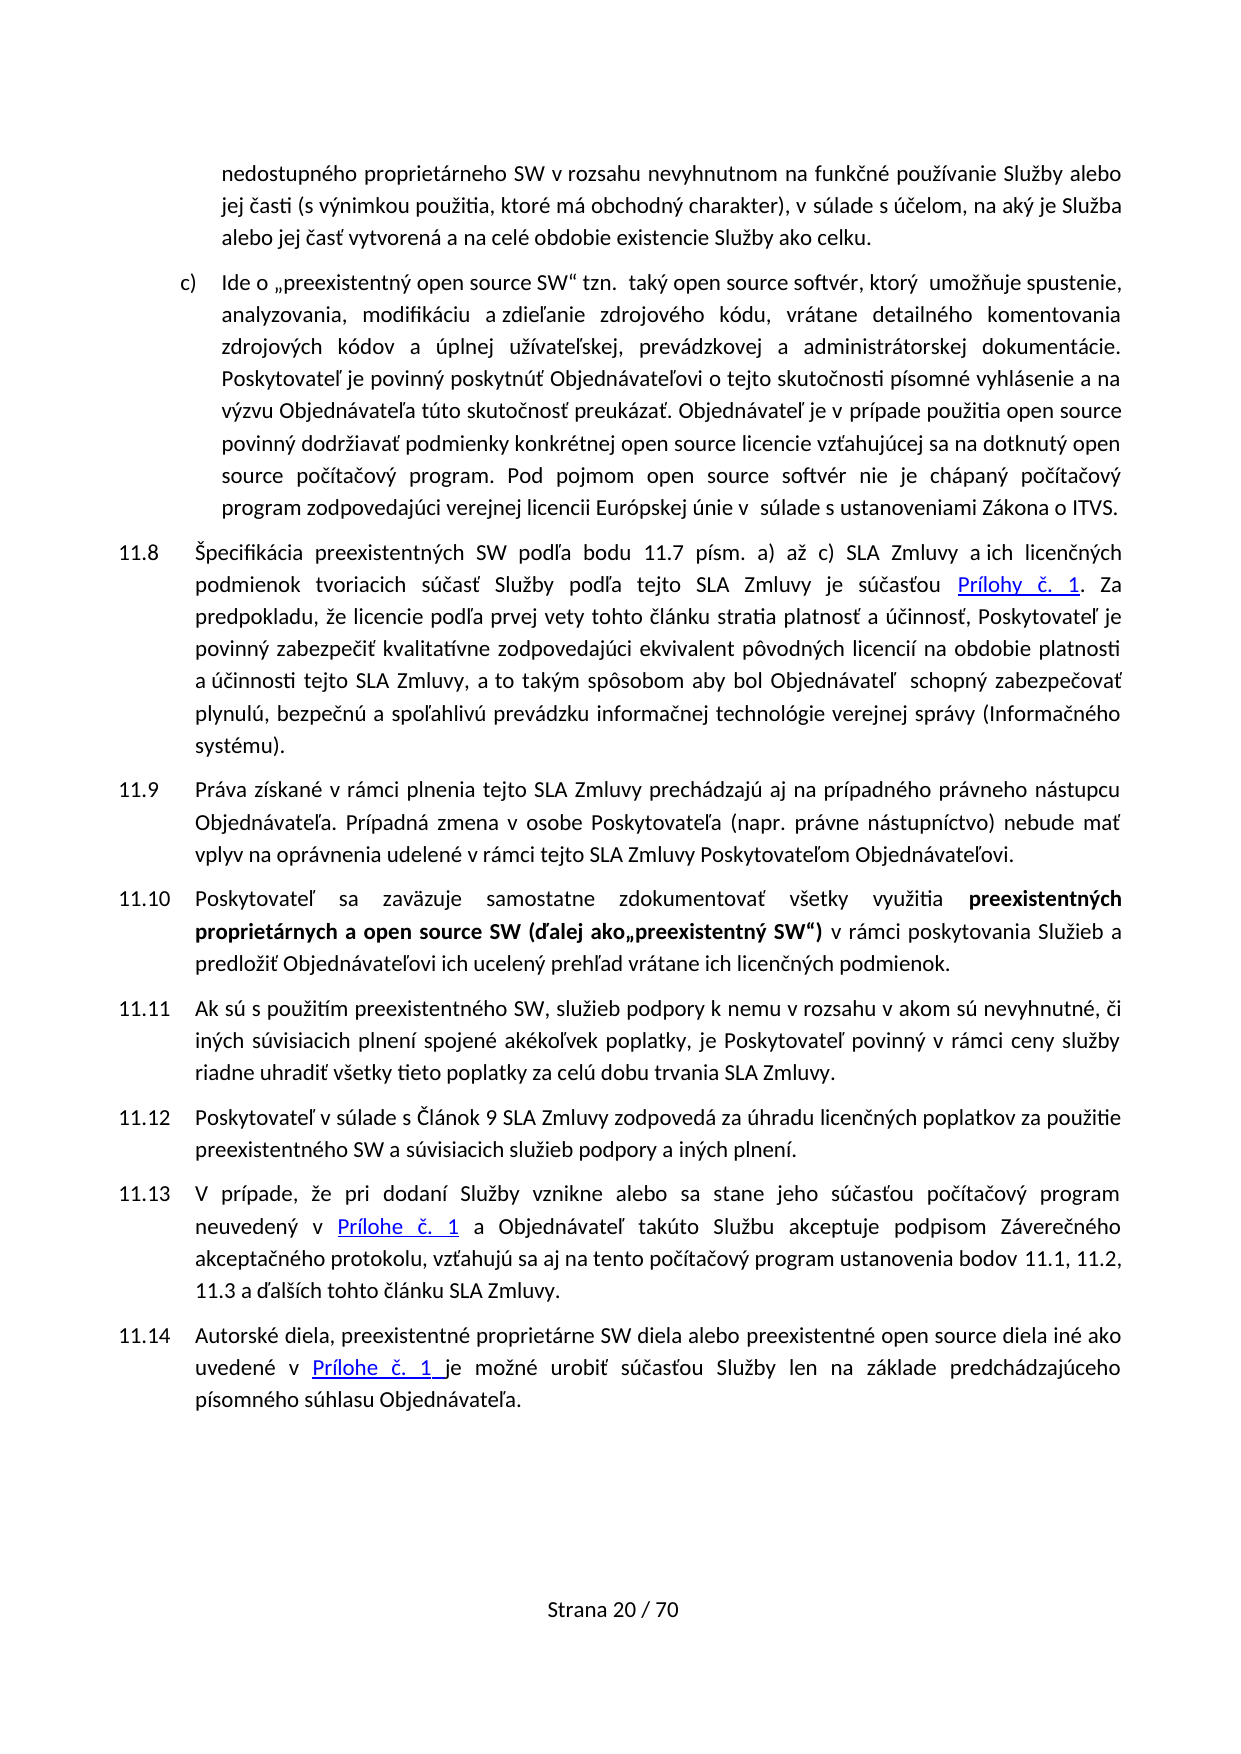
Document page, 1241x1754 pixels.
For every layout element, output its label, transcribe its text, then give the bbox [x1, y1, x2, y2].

text V prípade, že pri dodaní Služby vznikne alebo sa stane jeho súčasťou počítačový program neuvedený v Prílohe č. 1 a Objednávateľ takúto Službu akceptuje podpisom Záverečného akceptačného protokolu, vzťahujú sa aj na tento počítačový program ustanovenia bodov 11.1, 11.2, 11.3 a ďalších tohto článku SLA Zmluvy. [118, 1179, 1122, 1304]
text Poskytovateľ v súlade s Článkom 9 SLA Zmluvy zodpovedá za úhradu licenčných poplatkov za použitie preexistentného SW a súvisiacich služieb podpory a iných plnení. [118, 1103, 1122, 1163]
text Poskytovateľ sa zaväzuje samostatne zdokumentovať všetky využitia preexistentných proprietárnych a open source SW (ďalej ako„preexistentný SW“) v rámci poskytovania Služieb a predložiť Objednávateľovi ich ucelený prehľad vrátane ich licenčných podmienok. [118, 884, 1122, 977]
text Špecifikácia preexistentných SW podľa bodu 11.7 písm. a) až c) SLA Zmluvy a ich licenčných podmienok tvoriacich súčasť Služby podľa tejto SLA Zmluvy je súčasťou Prílohy č. 1. Za predpokladu, že licencie podľa prvej vety tohto článku stratia platnosť a účinnosť, Poskytovateľ je povinný zabezpečiť kvalitatívne zodpovedajúci ekvivalent pôvodných licencií na obdobie platnosti a účinnosti tejto SLA Zmluvy, a to takým spôsobom aby bol Objednávateľ schopný zabezpečovať plynulú, bezpečnú a spoľahlivú prevádzku informačnej technológie verejnej správy (Informačného systému). [118, 538, 1122, 759]
text Ak sú s použitím preexistentného SW, služieb podpory k nemu v rozsahu v akom sú nevyhnutné, či iných súvisiacich plnení spojené akékoľvek poplatky, je Poskytovateľ povinný v rámci ceny služby riadne uhradiť všetky tieto poplatky za celú dobu trvania SLA Zmluvy. [118, 994, 1122, 1086]
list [180, 159, 1122, 251]
list Ide o „preexistentný open source SW“ tzn. taký open source softvér, ktorý umožňuje spustenie, analyzovania, modifikáciu a zdieľanie zdrojového kódu, vrátane detailného komentovania zdrojových kódov a úplnej užívateľskej, prevádzkovej a administrátorskej dokumentácie. Poskytovateľ je povinný poskytnúť Objednávateľovi o tejto skutočnosti písomné vyhlásenie a na výzvu Objednávateľa túto skutočnosť preukázať. Objednávateľ je v prípade použitia open source povinný dodržiavať podmienky konkrétnej open source licencie vzťahujúcej sa na dotknutý open source počítačový program. Pod pojmom open source softvér nie je chápaný počítačový program zodpovedajúci verejnej licencii Európskej únie v súlade s ustanoveniami Zákona o ITVS. [180, 268, 1122, 521]
text Autorské diela, preexistentné proprietárne SW diela alebo preexistentné open source diela iné ako uvedené v Prílohe č. 1 je možné urobiť súčasťou Služby len na základe predchádzajúceho písomného súhlasu Objednávateľa. [118, 1321, 1122, 1413]
text Práva získané v rámci plnenia tejto SLA Zmluvy prechádzajú aj na prípadného právneho nástupcu Objednávateľa. Prípadná zmena v osobe Poskytovateľa (napr. právne nástupníctvo) nebude mať vplyv na oprávnenia udelené v rámci tejto SLA Zmluvy Poskytovateľom Objednávateľovi. [118, 776, 1122, 868]
